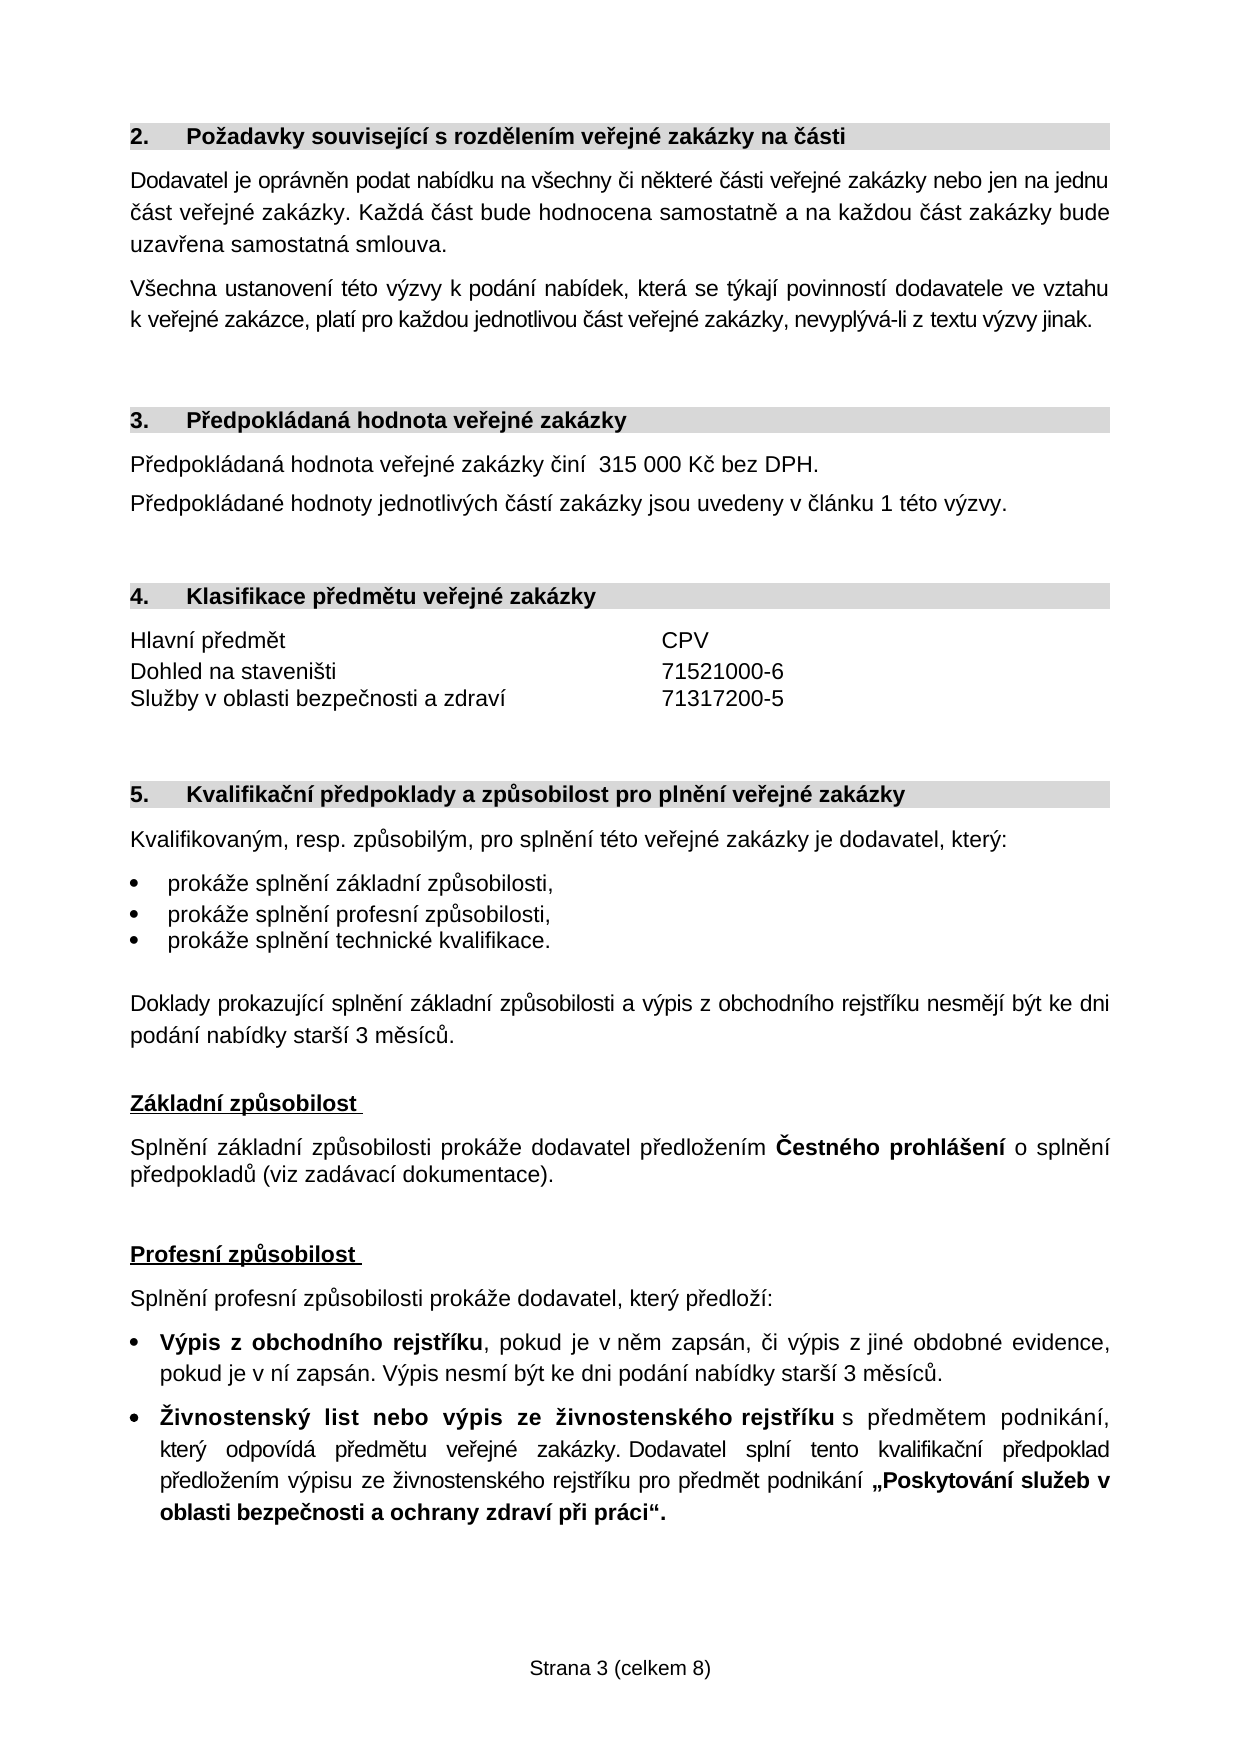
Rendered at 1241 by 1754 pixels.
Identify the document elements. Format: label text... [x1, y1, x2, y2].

text Dohled na staveništi 71521000-6 [130, 658, 1110, 685]
title Kvalifikační předpoklady a způsobilost pro plnění veřejné zakázky [130, 781, 1110, 808]
title Všechna ustanovení této výzvy k podání nabídek, která se týkají povinností dodavatele ve vztahu k veřejné zakázce, platí pro každou jednotlivou část veřejné zakázky, nevyplývá-li z textu výzvy jinak. [130, 274, 1110, 332]
text Předpokládané hodnoty jednotlivých částí zakázky jsou uvedeny v článku 1 této výzvy. [130, 490, 1110, 516]
list Výpis z obchodního rejstříku, pokud je v něm zapsán, či výpis z jiné obdobné evidence, pokud je v ní zapsán. Výpis nesmí být ke dni podání nabídky starší 3 měsíců. [130, 1329, 1110, 1387]
list prokáže splnění profesní způsobilosti, [130, 901, 1110, 927]
text Služby v oblasti bezpečnosti a zdraví 71317200-5 [130, 685, 1110, 711]
list Živnostenský list nebo výpis ze živnostenského rejstříku s předmětem podnikání, který odpovídá předmětu veřejné zakázky. Dodavatel splní tento kvalifikační předpoklad předložením výpisu ze živnostenského rejstříku pro předmět podnikání „Poskytování služeb v oblasti bezpečnosti a ochrany zdraví při práci“. [130, 1404, 1110, 1525]
text Hlavní předmět CPV [130, 627, 1110, 653]
title Dodavatel je oprávněn podat nabídku na všechny či některé části veřejné zakázky nebo jen na jednu část veřejné zakázky. Každá část bude hodnocena samostatně a na každou část zakázky bude uzavřena samostatná smlouva. [130, 167, 1110, 257]
title Klasifikace předmětu veřejné zakázky [130, 583, 1110, 609]
list Profesní způsobilost [130, 1241, 1110, 1267]
title Předpokládaná hodnota veřejné zakázky [130, 407, 1110, 433]
text Splnění profesní způsobilosti prokáže dodavatel, který předloží: [130, 1285, 1110, 1311]
list prokáže splnění základní způsobilosti, [130, 869, 1110, 896]
text Splnění základní způsobilosti prokáže dodavatel předložením Čestného prohlášení o splnění předpokladů (viz zadávací dokumentace). [130, 1134, 1110, 1187]
text Předpokládaná hodnota veřejné zakázky činí 315 000 Kč bez DPH. [130, 451, 1110, 477]
title Požadavky související s rozdělením veřejné zakázky na části [130, 123, 1110, 150]
list prokáže splnění technické kvalifikace. [130, 927, 1110, 954]
text Kvalifikovaným, resp. způsobilým, pro splnění této veřejné zakázky je dodavatel, který: [130, 826, 1110, 852]
text Doklady prokazující splnění základní způsobilosti a výpis z obchodního rejstříku nesmějí být ke dni podání nabídky starší 3 měsíců. [130, 990, 1110, 1048]
list Základní způsobilost [130, 1090, 1110, 1116]
